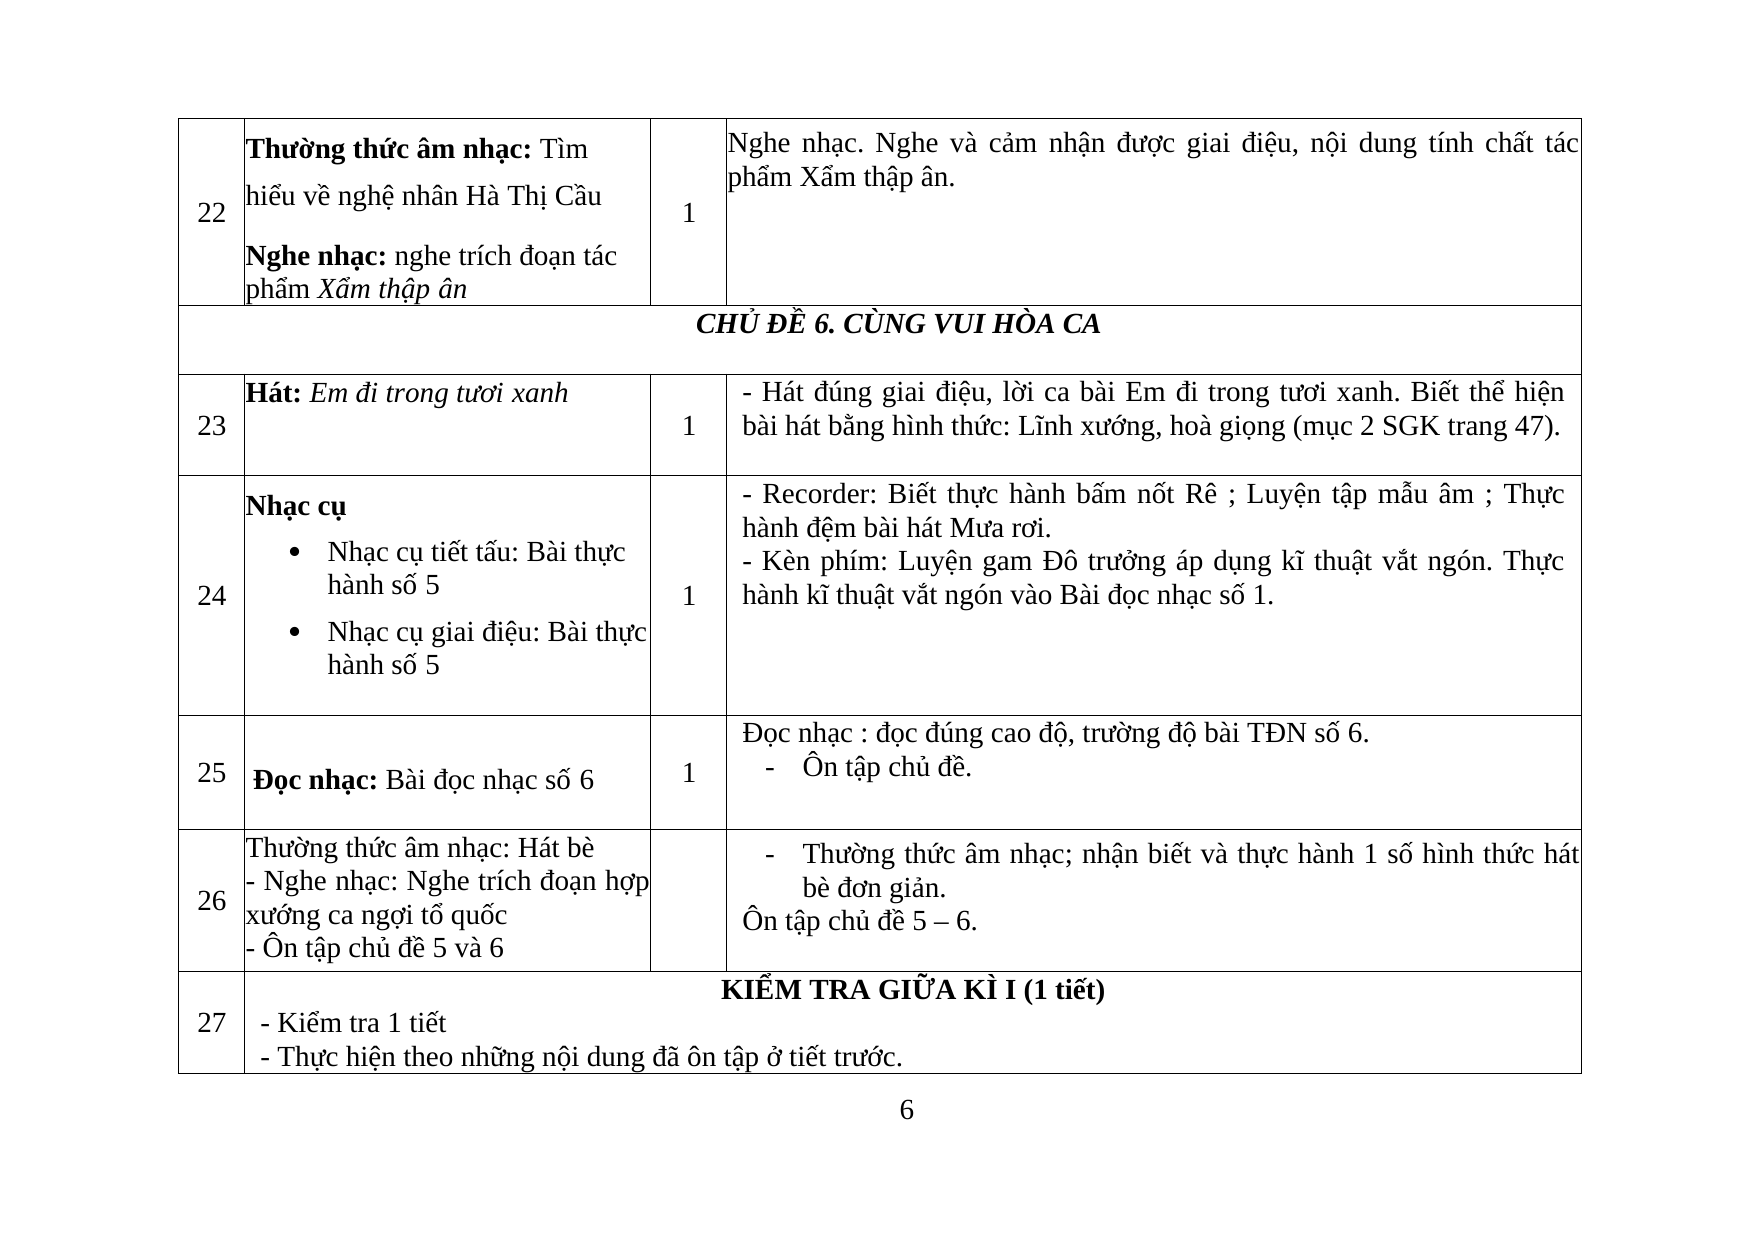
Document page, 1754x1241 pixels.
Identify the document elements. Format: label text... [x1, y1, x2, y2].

table_cell Thường thức âm nhạc; nhận biết và thực hành 1 số hình thức hát bè đơn giản. Ôn tập chủ đề 5 – 6. [727, 830, 1581, 971]
table_cell 1 [651, 375, 726, 475]
table_cell Đọc nhạc: Bài đọc nhạc số 6 [245, 716, 650, 829]
table_cell Hát: Em đi trong tươi xanh [245, 375, 650, 475]
table_cell 27 [179, 972, 244, 1072]
table_cell - Hát đúng giai điệu, lời ca bài Em đi trong tươi xanh. Biết thể hiện bài hát bằng hình thức: Lĩnh xướng, hoà giọng (mục 2 SGK trang 47). [727, 375, 1581, 475]
table_cell 22 [179, 119, 244, 305]
table_cell Thường thức âm nhạc: Hát bè - Nghe nhạc: Nghe trích đoạn hợp xướng ca ngợi tổ quốc - Ôn tập chủ đề 5 và 6 [245, 830, 650, 971]
table_cell 1 [651, 716, 726, 829]
table_cell CHỦ ĐỀ 6. CÙNG VUI HÒA CA [179, 306, 1581, 373]
table_cell 26 [179, 830, 244, 971]
table_cell Thường thức âm nhạc: Tìm hiểu về nghệ nhân Hà Thị Cầu Nghe nhạc: nghe trích đoạn tác phẩm Xẩm thập ân [245, 119, 650, 305]
table_cell KIỂM TRA GIỮA KÌ I (1 tiết) - Kiểm tra 1 tiết - Thực hiện theo những nội dung đã ôn tập ở tiết trước. [245, 972, 1581, 1072]
table_cell 25 [179, 716, 244, 829]
table_cell - Recorder: Biết thực hành bấm nốt Rê ; Luyện tập mẫu âm ; Thực hành đệm bài hát Mưa rơi. - Kèn phím: Luyện gam Đô trưởng áp dụng kĩ thuật vắt ngón. Thực hành kĩ thuật vắt ngón vào Bài đọc nhạc số 1. [727, 476, 1581, 714]
table_cell Nhạc cụ Nhạc cụ tiết tấu: Bài thực hành số 5 Nhạc cụ giai điệu: Bài thực hành số 5 [245, 476, 650, 714]
table_cell 23 [179, 375, 244, 475]
table_cell 24 [179, 476, 244, 714]
table_cell 1 [651, 476, 726, 714]
table_cell Nghe nhạc. Nghe và cảm nhận được giai điệu, nội dung tính chất tác phẩm Xẩm thập ân. [727, 119, 1581, 305]
table_cell [651, 830, 726, 971]
table_cell Đọc nhạc : đọc đúng cao độ, trường độ bài TĐN số 6. Ôn tập chủ đề. [727, 716, 1581, 829]
table_cell 1 [651, 119, 726, 305]
